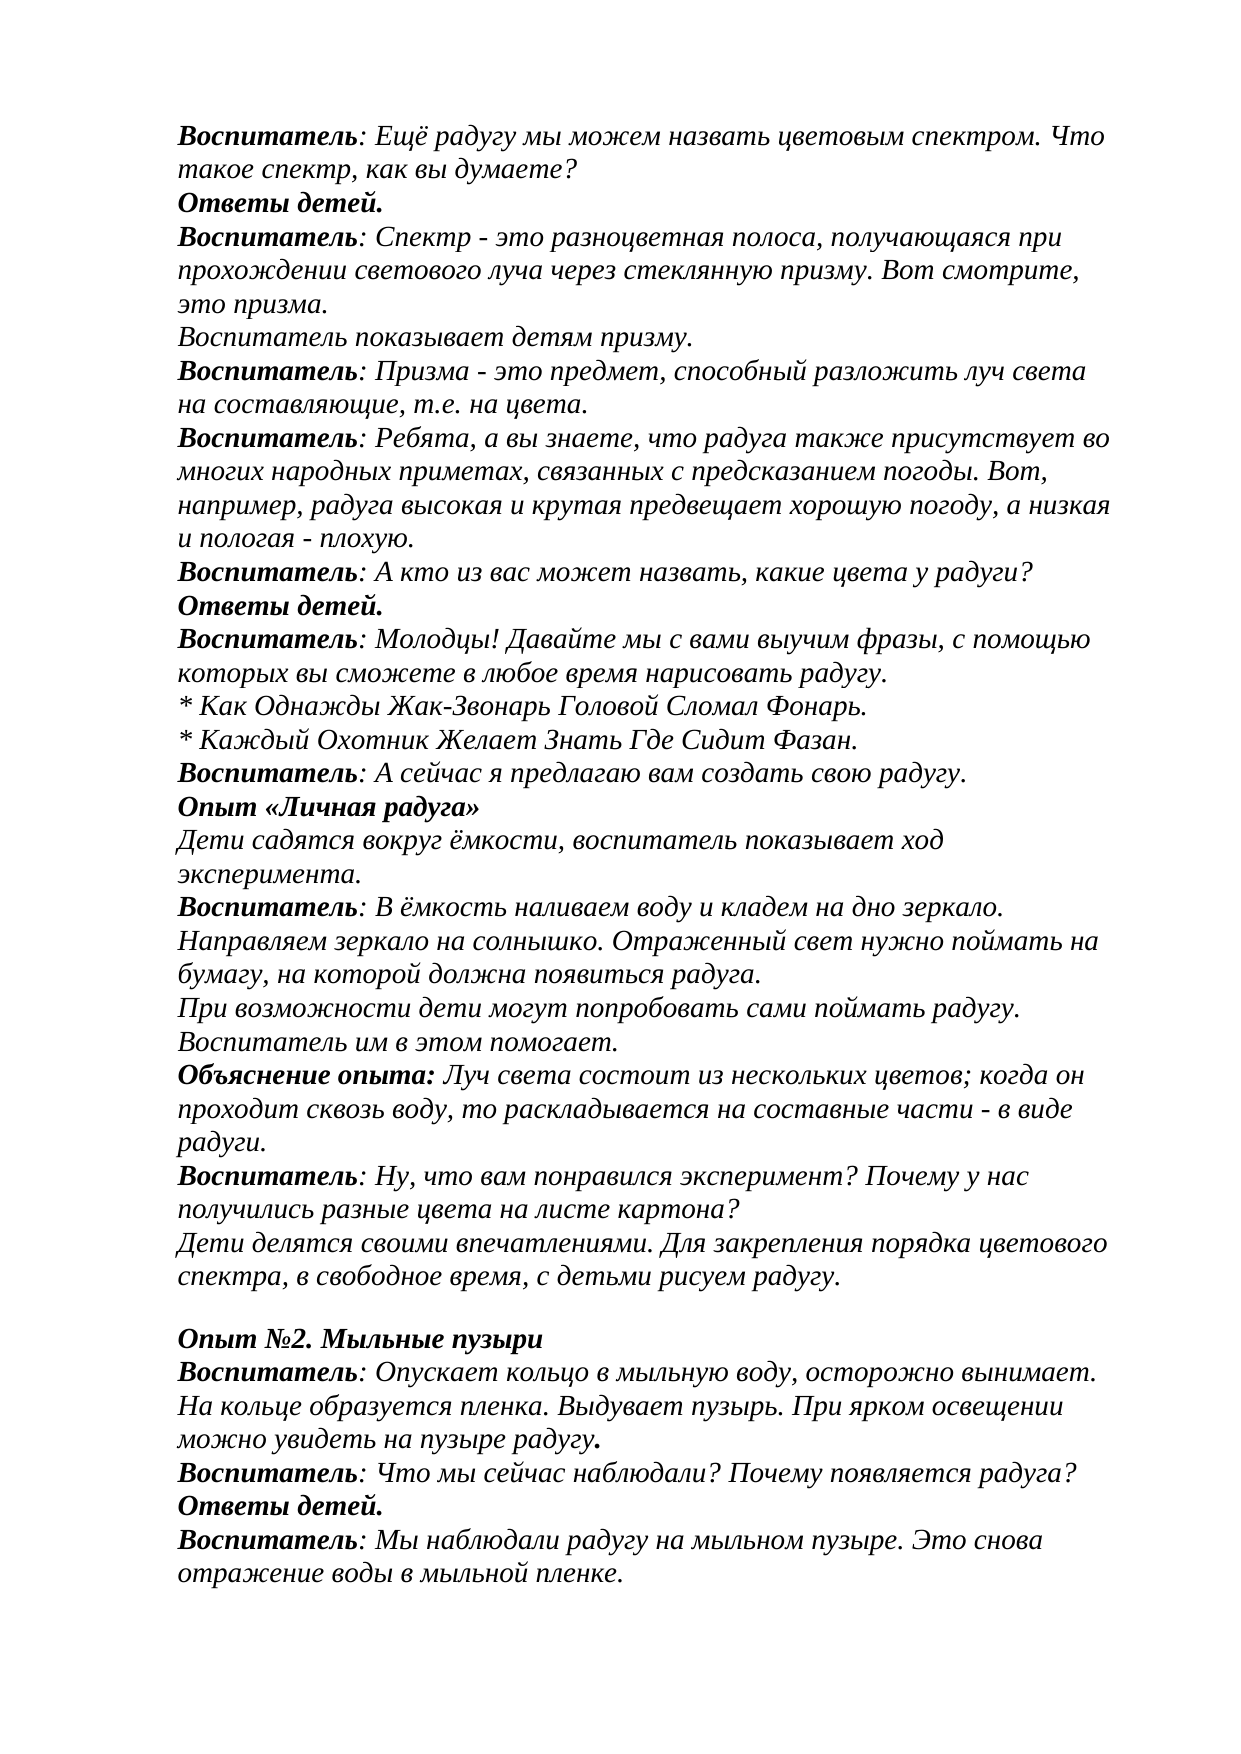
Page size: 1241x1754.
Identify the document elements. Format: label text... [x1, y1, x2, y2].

text Воспитатель: Опускает кольцо в мыльную воду, осторожно вынимает. На кольце образуется пленка. Выдувает пузырь. При ярком освещении можно увидеть на пузыре радугу. [177, 1354, 1122, 1455]
text Воспитатель: Ещё радугу мы можем назвать цветовым спектром. Что такое спектр, как вы думаете? Ответы детей. Воспитатель: Спектр - это разноцветная полоса, получающаяся при прохождении светового луча через стеклянную призму. Вот смотрите, это призма. Воспитатель показывает детям призму. Воспитатель: Призма - это предмет, способный разложить луч света на составляющие, т.е. на цвета. Воспитатель: Ребята, а вы знаете, что радуга также присутствует во многих народных приметах, связанных с предсказанием погоды. Вот, например, радуга высокая и крутая предвещает хорошую погоду, а низкая и пологая - плохую. Воспитатель: А кто из вас может назвать, какие цвета у радуги? Ответы детей. Воспитатель: Молодцы! Давайте мы с вами выучим фразы, с помощью которых вы сможете в любое время нарисовать радугу. * Как Однажды Жак-Звонарь Головой Сломал Фонарь. * Каждый Охотник Желает Знать Где Сидит Фазан. Воспитатель: А сейчас я предлагаю вам создать свою радугу. Опыт «Личная радуга» Дети садятся вокруг ёмкости, воспитатель показывает ход эксперимента. Воспитатель: В ёмкость наливаем воду и кладем на дно зеркало. Направляем зеркало на солнышко. Отраженный свет нужно поймать на бумагу, на которой должна появиться радуга. При возможности дети могут попробовать сами поймать радугу. Воспитатель им в этом помогает. Объяснение опыта: Луч света состоит из нескольких цветов; когда он проходит сквозь воду, то раскладывается на составные части - в виде радуги. Воспитатель: Ну, что вам понравился эксперимент? Почему у нас получились разные цвета на листе картона? [177, 118, 1122, 1225]
text Дети делятся своими впечатлениями. Для закрепления порядка цветового спектра, в свободное время, с детьми рисуем радугу. [177, 1225, 1122, 1292]
text Опыт №2. Мыльные пузыри [177, 1321, 1122, 1354]
text Воспитатель: Что мы сейчас наблюдали? Почему появляется радуга? [375, 1455, 1122, 1488]
text Ответы детей. Воспитатель: Мы наблюдали радугу на мыльном пузыре. Это снова отражение воды в мыльной пленке. [177, 1488, 1122, 1589]
